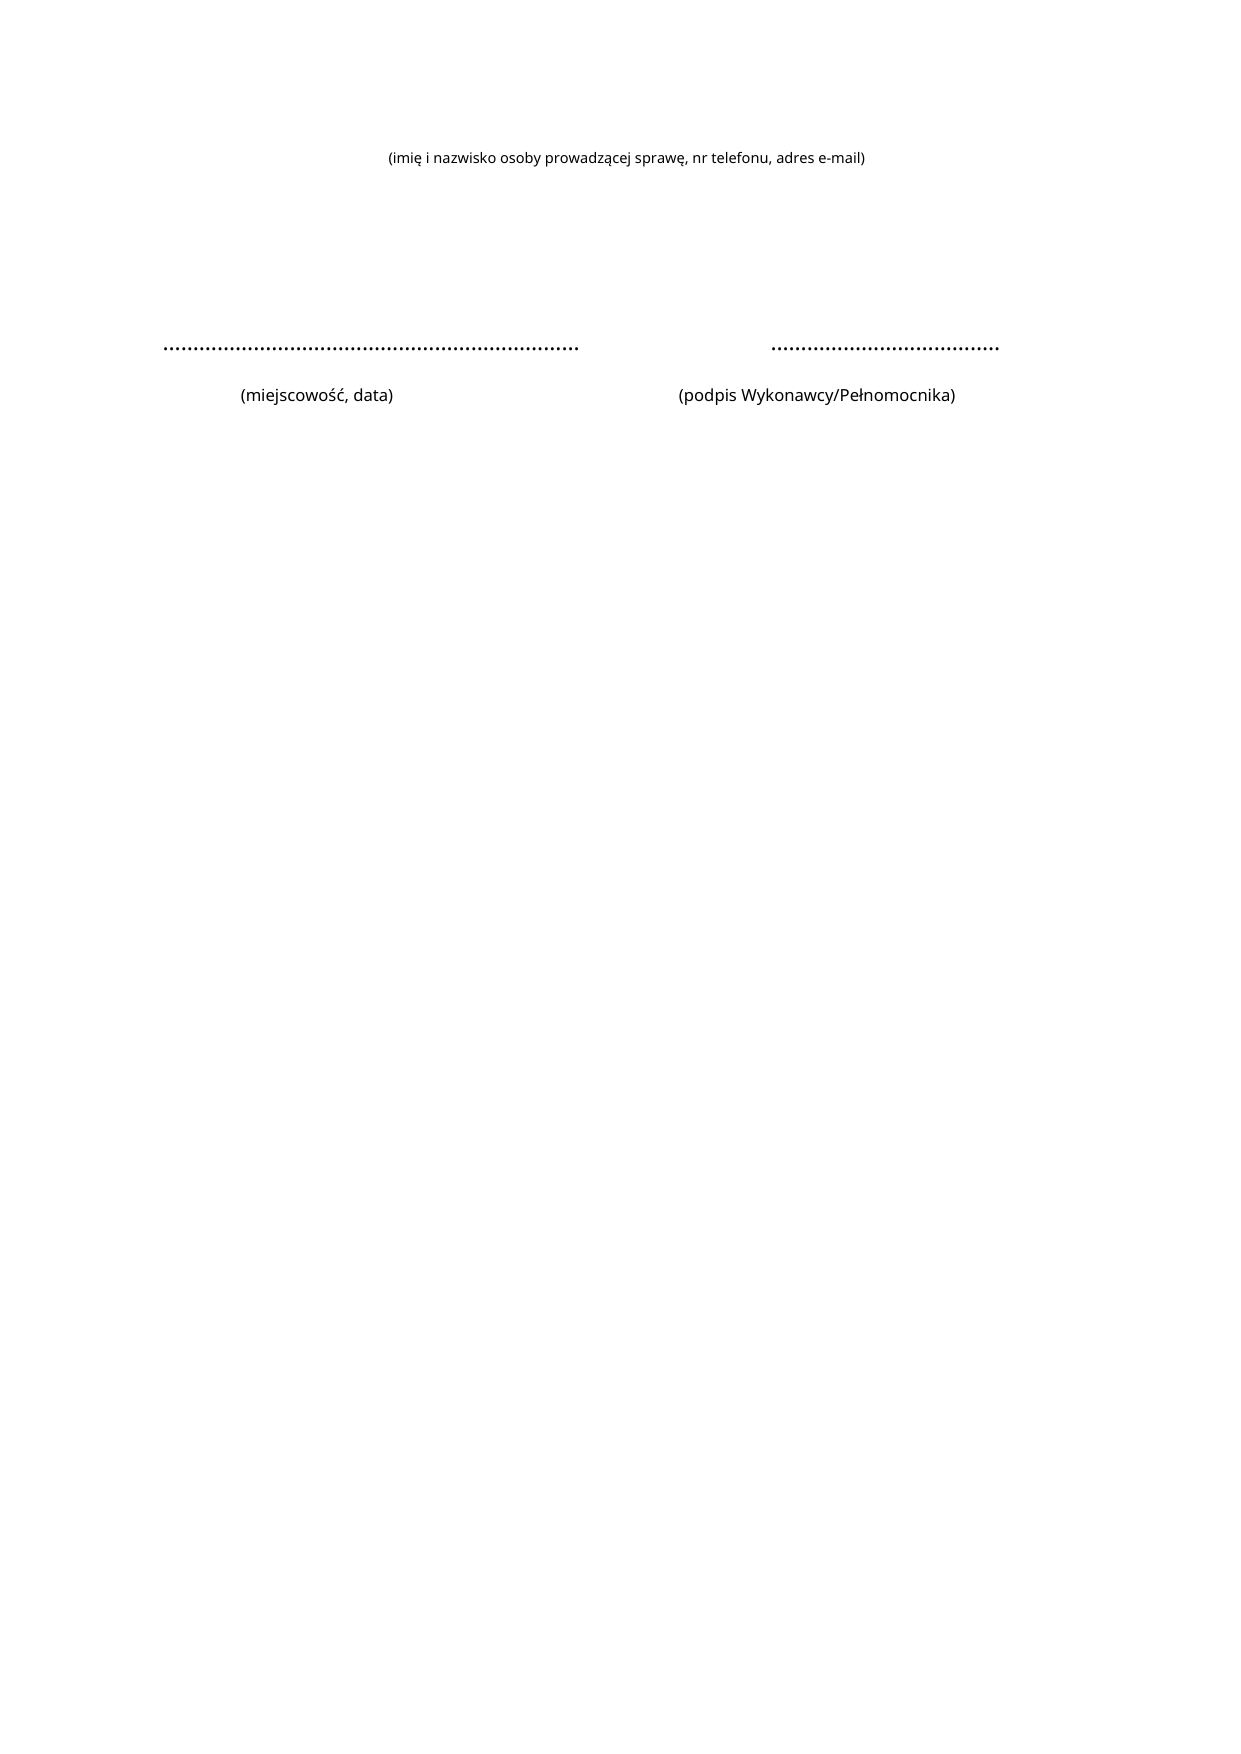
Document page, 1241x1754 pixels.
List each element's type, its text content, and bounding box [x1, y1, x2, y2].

text …………………………………………………………… ……………………………….. [162, 326, 1093, 358]
text (imię i nazwisko osoby prowadzącej sprawę, nr telefonu, adres e-mail) [369, 148, 1093, 167]
text (miejscowość, data) (podpis Wykonawcy/Pełnomocnika) [162, 383, 1093, 406]
